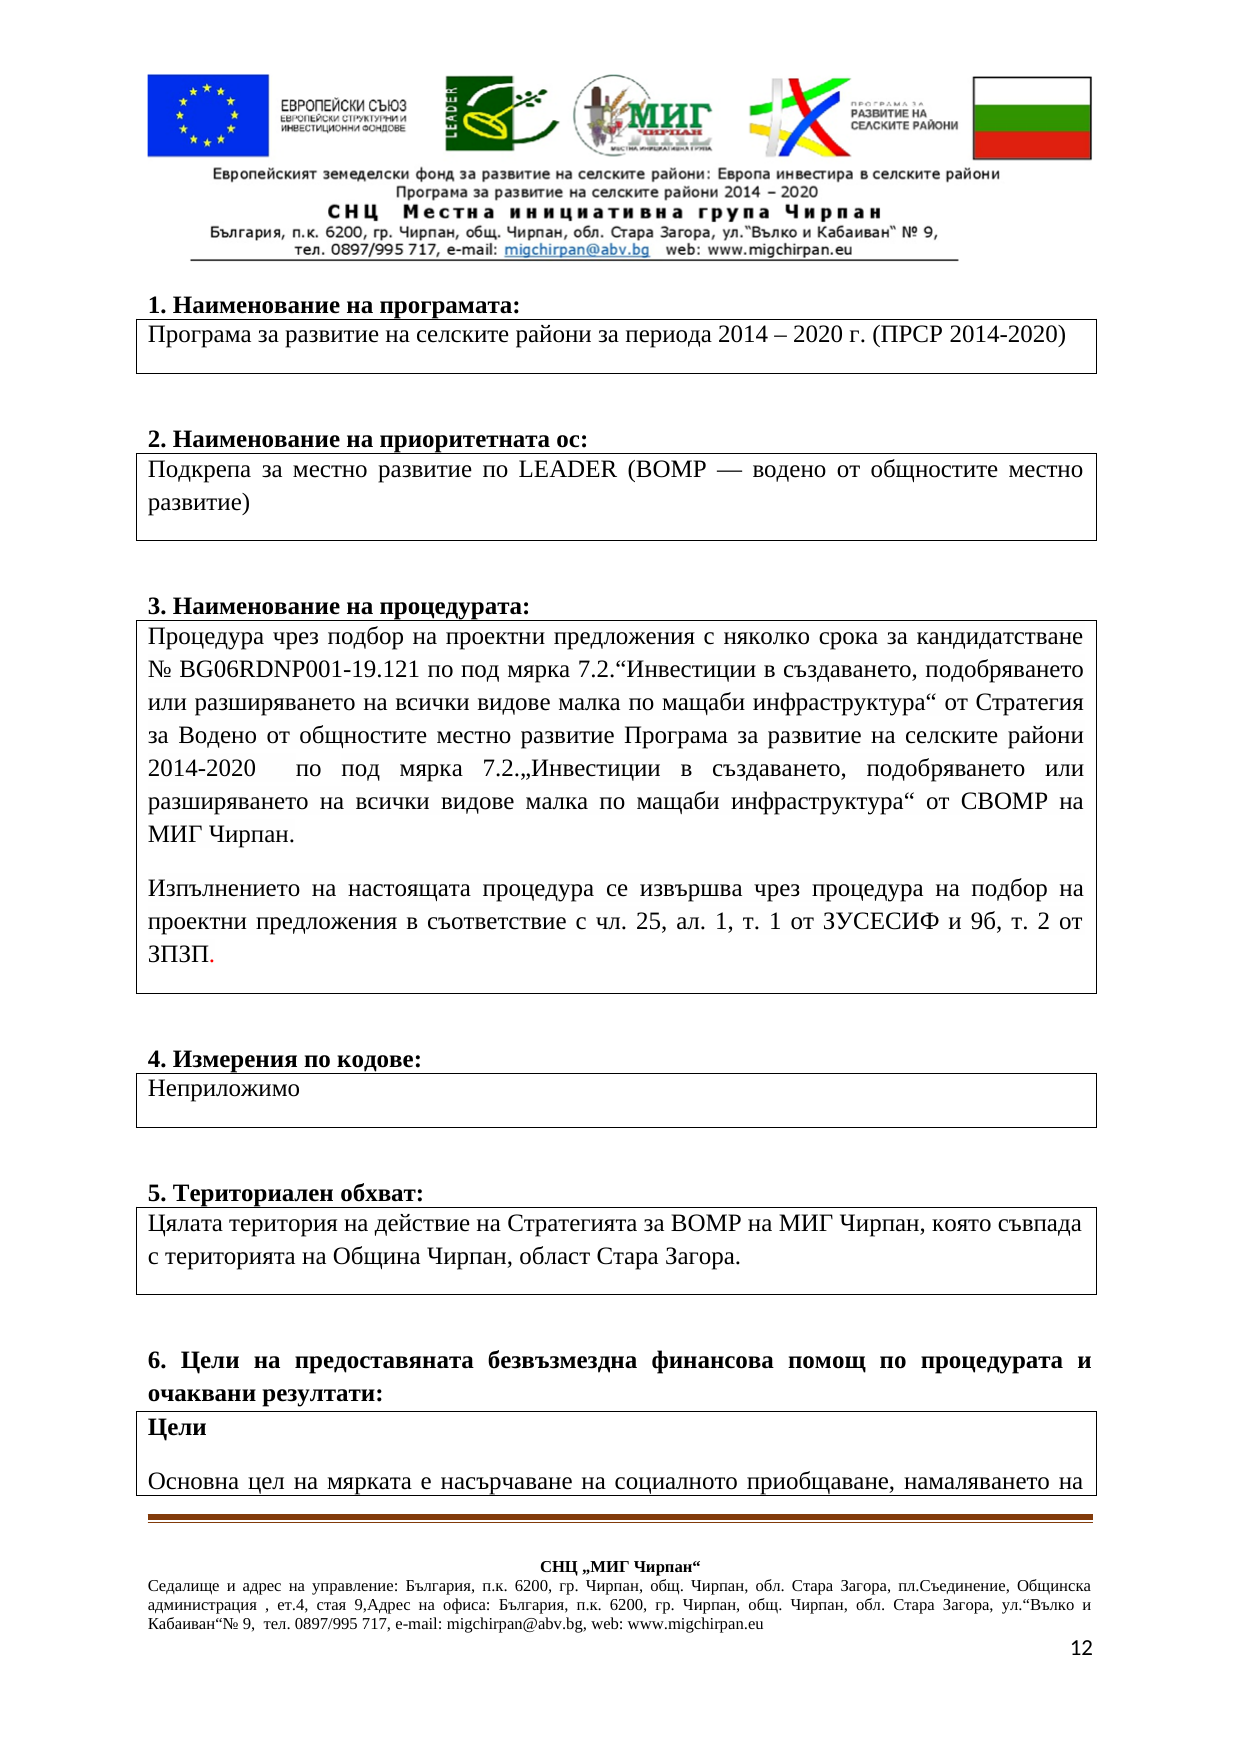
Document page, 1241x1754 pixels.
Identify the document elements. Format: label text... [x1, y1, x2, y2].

subtitle 3. Наименование на процедурата: [148, 591, 1093, 620]
table_header Цялата територия на действие на Стратегията за ВОМР на МИГ Чирпан, която съвпада с територията на Община Чирпан, област Стара Загора. [137, 1208, 1096, 1294]
table_header Неприложимо [137, 1074, 1096, 1127]
table_header Процедура чрез подбор на проектни предложения с няколко срока за кандидатстване № BG06RDNP001-19.121 по под мярка 7.2.“Инвестиции в създаването, подобряването или разширяването на всички видове малка по мащаби инфраструктура“ от Стратегия за Водено от общностите местно развитие Програма за развитие на селските райони 2014-2020 по под мярка 7.2.„Инвестиции в създаването, подобряването или разширяването на всички видове малка по мащаби инфраструктура“ от СВОМР на МИГ Чирпан. Изпълнението на настоящата процедура се извършва чрез процедура на подбор на проектни предложения в съответствие с чл. 25, ал. 1, т. 1 от ЗУСЕСИФ и 9б, т. 2 от ЗПЗП. [137, 621, 1096, 993]
subtitle 6. Цели на предоставяната безвъзмездна финансова помощ по процедурата и очаквани резултати: [148, 1345, 1093, 1407]
subtitle 1. Наименование на програмата: [148, 290, 1093, 318]
subtitle 4. Измерения по кодове: [148, 1044, 1093, 1072]
picture [147, 73, 1093, 262]
table_header Програма за развитие на селските райони за периода 2014 – 2020 г. (ПРСР 2014-2020) [137, 320, 1096, 373]
subtitle 5. Териториален обхват: [148, 1178, 1093, 1207]
subtitle 2. Наименование на приоритетната ос: [148, 424, 1093, 453]
table_header Подкрепа за местно развитие по LEADER (ВОМР — водено от общностите местно развитие) [137, 454, 1096, 540]
